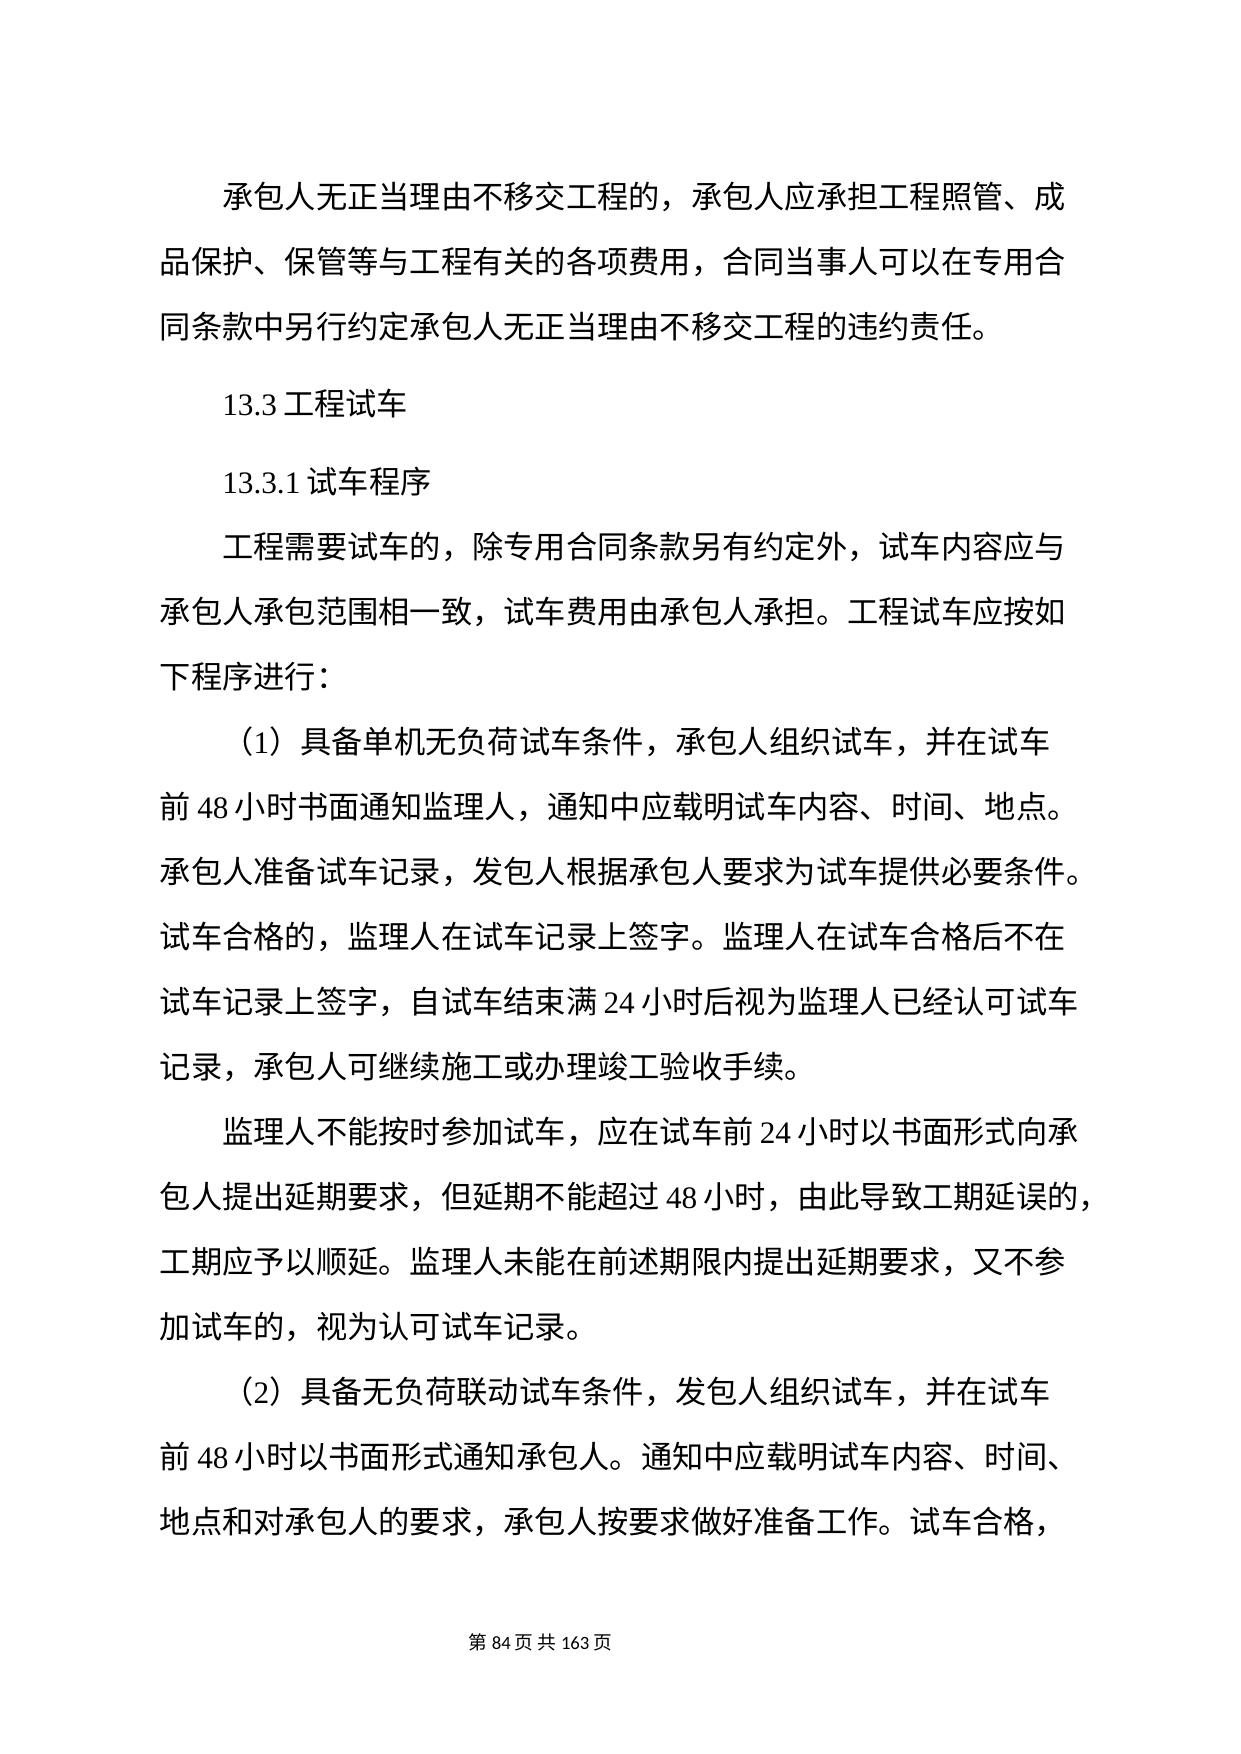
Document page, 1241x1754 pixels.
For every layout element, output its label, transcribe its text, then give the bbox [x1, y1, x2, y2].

text 13.3工程试车 [159, 369, 1078, 434]
text 13.3.1试车程序 [159, 447, 1078, 512]
text 监理人不能按时参加试车，应在试车前24小时以书面形式向承包人提出延期要求，但延期不能超过48小时，由此导致工期延误的，工期应予以顺延。监理人未能在前述期限内提出延期要求，又不参加试车的，视为认可试车记录。 [159, 1097, 1078, 1357]
text 承包人无正当理由不移交工程的，承包人应承担工程照管、成品保护、保管等与工程有关的各项费用，合同当事人可以在专用合同条款中另行约定承包人无正当理由不移交工程的违约责任。 [159, 162, 1078, 357]
text （1）具备单机无负荷试车条件，承包人组织试车，并在试车前48小时书面通知监理人，通知中应载明试车内容、时间、地点。承包人准备试车记录，发包人根据承包人要求为试车提供必要条件。试车合格的，监理人在试车记录上签字。监理人在试车合格后不在试车记录上签字，自试车结束满24小时后视为监理人已经认可试车记录，承包人可继续施工或办理竣工验收手续。 [159, 707, 1078, 1097]
text 工程需要试车的，除专用合同条款另有约定外，试车内容应与承包人承包范围相一致，试车费用由承包人承担。工程试车应按如下程序进行： [159, 512, 1078, 707]
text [159, 1357, 1078, 1552]
